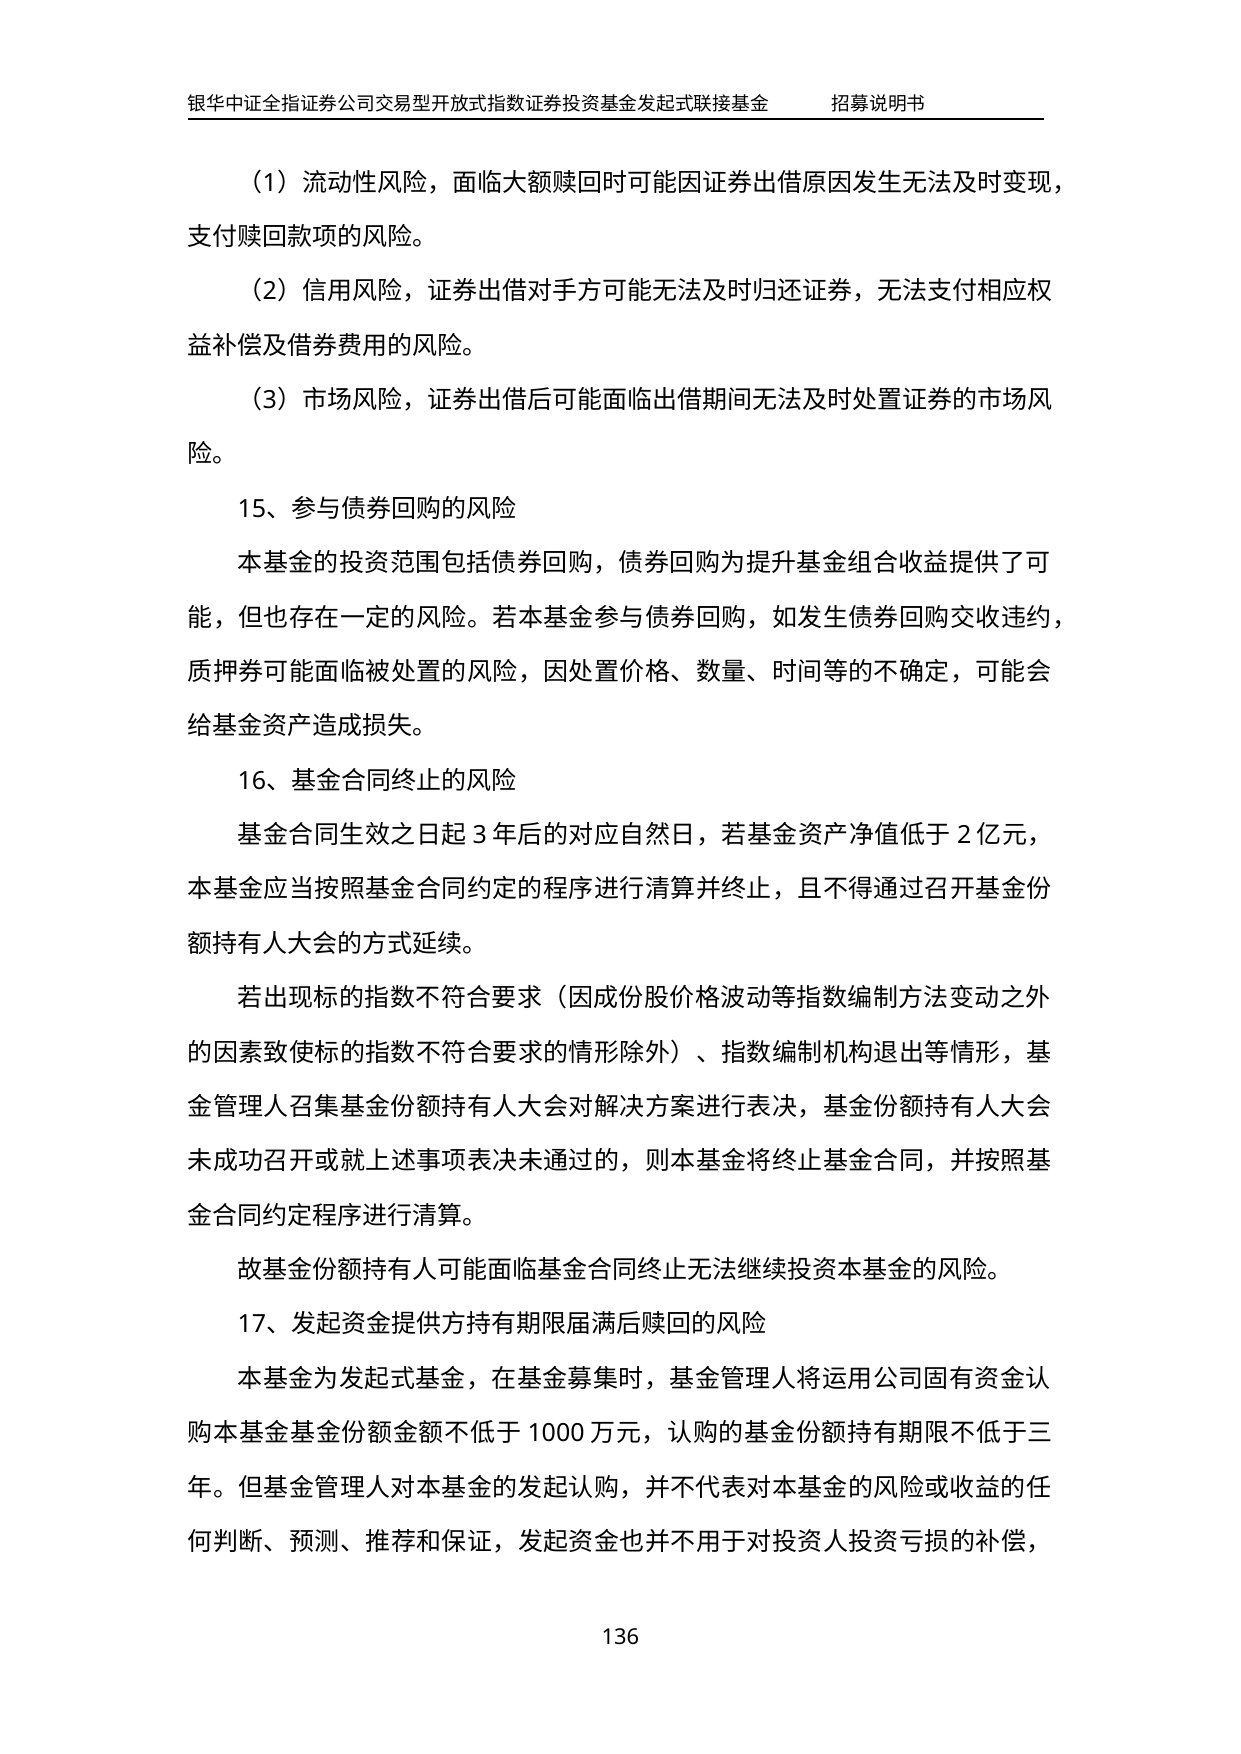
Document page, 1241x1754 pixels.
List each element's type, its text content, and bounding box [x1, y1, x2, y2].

text 15、参与债券回购的风险 [187, 488, 1053, 524]
text 基金合同生效之日起3年后的对应自然日，若基金资产净值低于2亿元，本基金应当按照基金合同约定的程序进行清算并终止，且不得通过召开基金份额持有人大会的方式延续。 [187, 814, 1053, 959]
text （2）信用风险，证券出借对手方可能无法及时归还证券，无法支付相应权益补偿及借券费用的风险。 [187, 271, 1053, 361]
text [187, 1358, 1053, 1558]
text 故基金份额持有人可能面临基金合同终止无法继续投资本基金的风险。 [187, 1249, 1053, 1286]
text 16、基金合同终止的风险 [187, 760, 1053, 796]
text 本基金的投资范围包括债券回购，债券回购为提升基金组合收益提供了可能，但也存在一定的风险。若本基金参与债券回购，如发生债券回购交收违约，质押券可能面临被处置的风险，因处置价格、数量、时间等的不确定，可能会给基金资产造成损失。 [187, 543, 1053, 742]
text （3）市场风险，证券出借后可能面临出借期间无法及时处置证券的市场风险。 [187, 379, 1053, 470]
text 17、发起资金提供方持有期限届满后赎回的风险 [187, 1304, 1053, 1340]
text 若出现标的指数不符合要求（因成份股价格波动等指数编制方法变动之外的因素致使标的指数不符合要求的情形除外）、指数编制机构退出等情形，基金管理人召集基金份额持有人大会对解决方案进行表决，基金份额持有人大会未成功召开或就上述事项表决未通过的，则本基金将终止基金合同，并按照基金合同约定程序进行清算。 [187, 978, 1053, 1231]
text （1）流动性风险，面临大额赎回时可能因证券出借原因发生无法及时变现，支付赎回款项的风险。 [187, 162, 1053, 253]
